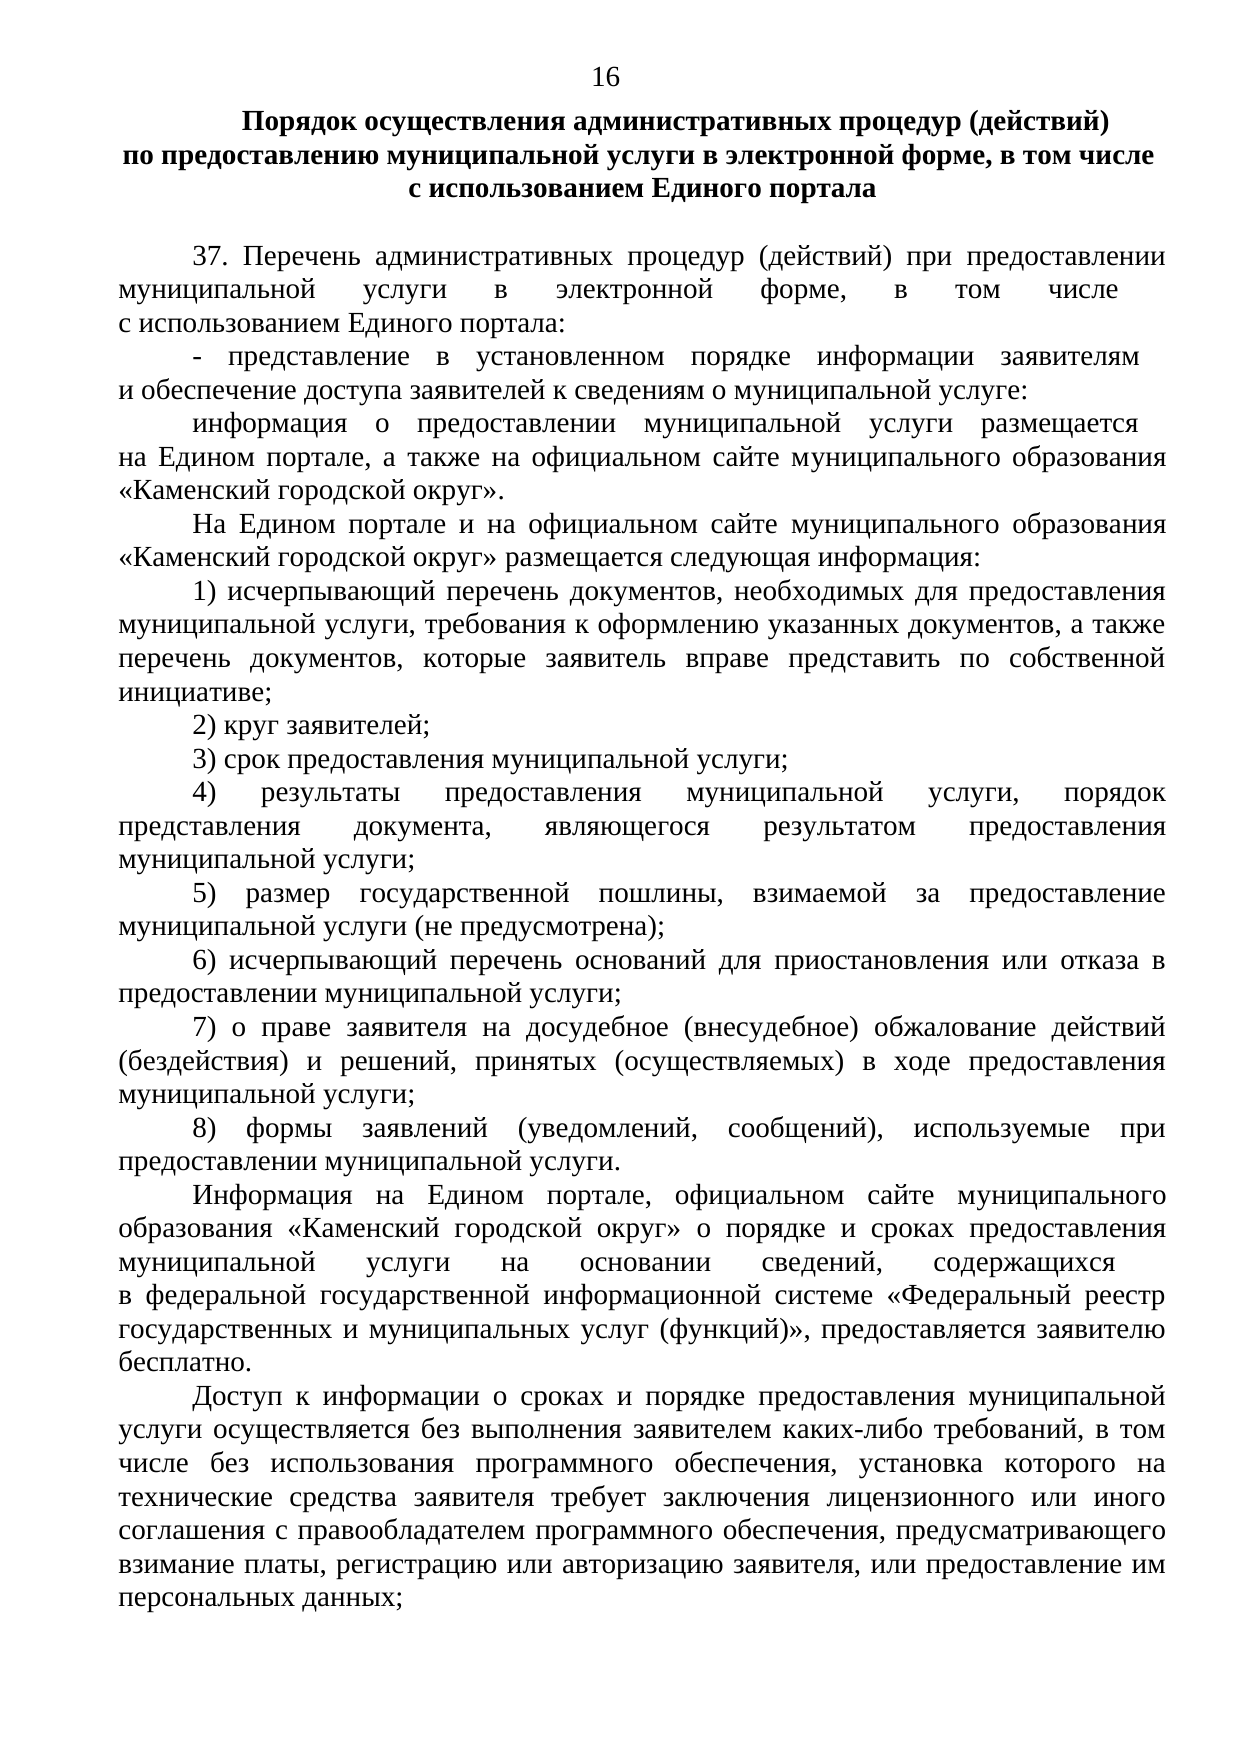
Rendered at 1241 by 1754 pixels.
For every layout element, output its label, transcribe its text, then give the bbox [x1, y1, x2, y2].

text 8) формы заявлений (уведомлений, сообщений), используемые при предоставлении муниципальной услуги. [118, 1110, 1167, 1177]
text На Едином портале и на официальном сайте муниципального образования «Каменский городской округ» размещается следующая информация: [118, 506, 1167, 573]
text 2) круг заявителей; [118, 707, 1167, 741]
text 6) исчерпывающий перечень оснований для приостановления или отказа в предоставлении муниципальной услуги; [118, 942, 1167, 1009]
text Порядок осуществления административных процедур (действий) по предоставлению муниципальной услуги в электронной форме, в том числе с использованием Единого портала [118, 103, 1167, 204]
text 5) размер государственной пошлины, взимаемой за предоставление муниципальной услуги (не предусмотрена); [118, 875, 1167, 942]
text - представление в установленном порядке информации заявителям и обеспечение доступа заявителей к сведениям о муниципальной услуге: [118, 338, 1167, 405]
text 3) срок предоставления муниципальной услуги; [118, 741, 1167, 774]
text 7) о праве заявителя на досудебное (внесудебное) обжалование действий (бездействия) и решений, принятых (осуществляемых) в ходе предоставления муниципальной услуги; [118, 1009, 1167, 1110]
text 1) исчерпывающий перечень документов, необходимых для предоставления муниципальной услуги, требования к оформлению указанных документов, а также перечень документов, которые заявитель вправе представить по собственной инициативе; [118, 573, 1167, 707]
text информация о предоставлении муниципальной услуги размещается на Едином портале, а также на официальном сайте муниципального образования «Каменский городской округ». [118, 405, 1167, 506]
text Информация на Едином портале, официальном сайте муниципального образования «Каменский городской округ» о порядке и сроках предоставления муниципальной услуги на основании сведений, содержащихся в федеральной государственной информационной системе «Федеральный реестр государственных и муниципальных услуг (функций)», предоставляется заявителю бесплатно. [118, 1177, 1167, 1378]
text 37. Перечень административных процедур (действий) при предоставлении муниципальной услуги в электронной форме, в том числе с использованием Единого портала: [118, 238, 1167, 338]
text Доступ к информации о сроках и порядке предоставления муниципальной услуги осуществляется без выполнения заявителем каких-либо требований, в том числе без использования программного обеспечения, установка которого на технические средства заявителя требует заключения лицензионного или иного соглашения с правообладателем программного обеспечения, предусматривающего взимание платы, регистрацию или авторизацию заявителя, или предоставление им персональных данных; [118, 1378, 1167, 1613]
text 4) результаты предоставления муниципальной услуги, порядок представления документа, являющегося результатом предоставления муниципальной услуги; [118, 774, 1167, 875]
